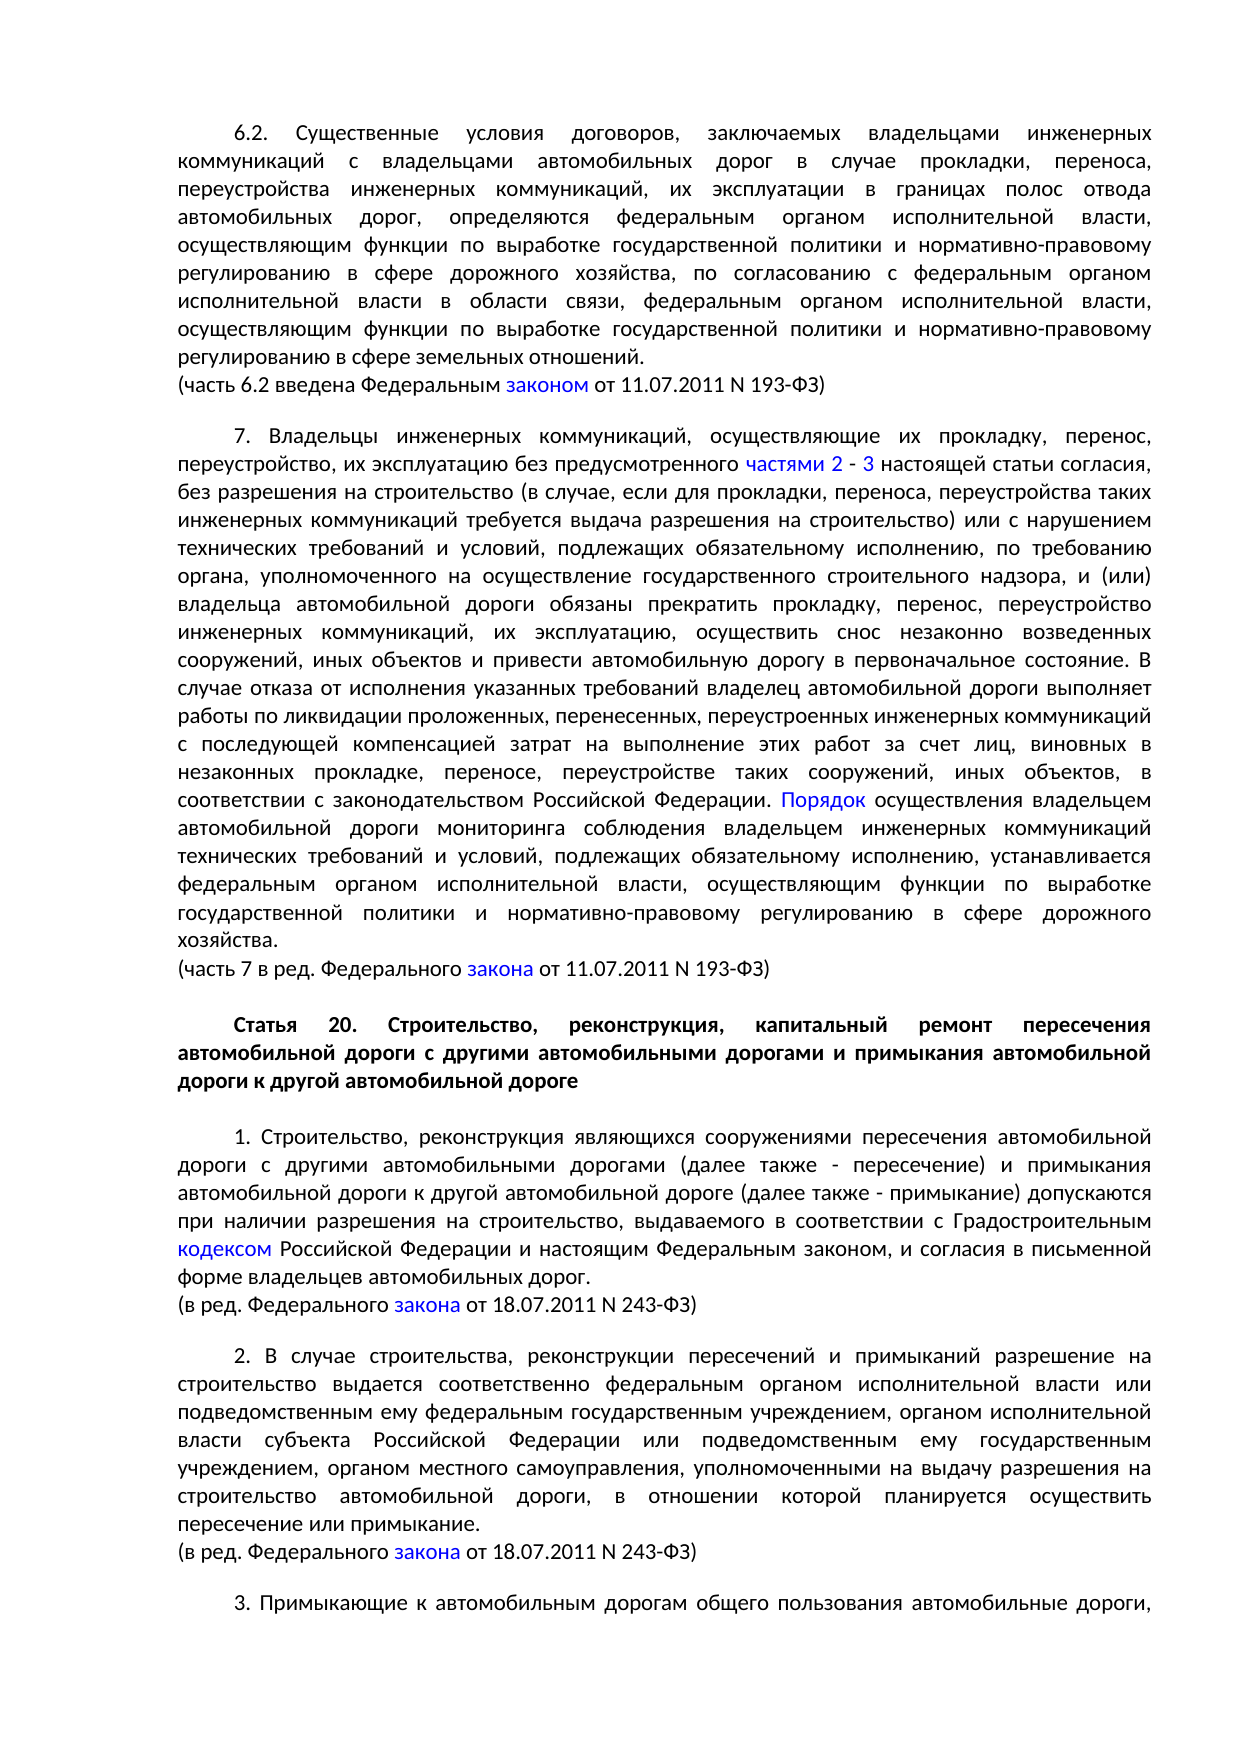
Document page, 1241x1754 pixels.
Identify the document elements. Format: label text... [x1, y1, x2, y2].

text 2. В случае строительства, реконструкции пересечений и примыканий разрешение на строительство выдается соответственно федеральным органом исполнительной власти или подведомственным ему федеральным государственным учреждением, органом исполнительной власти субъекта Российской Федерации или подведомственным ему государственным учреждением, органом местного самоуправления, уполномоченными на выдачу разрешения на строительство автомобильной дороги, в отношении которой планируется осуществить пересечение или примыкание. [177, 1341, 1152, 1537]
title Статья 20. Строительство, реконструкция, капитальный ремонт пересечения автомобильной дороги с другими автомобильными дорогами и примыкания автомобильной дороги к другой автомобильной дороге [177, 1010, 1152, 1094]
text (в ред. Федерального закона от 18.07.2011 N 243-ФЗ) [177, 1290, 1152, 1318]
text 6.2. Существенные условия договоров, заключаемых владельцами инженерных коммуникаций с владельцами автомобильных дорог в случае прокладки, переноса, переустройства инженерных коммуникаций, их эксплуатации в границах полос отвода автомобильных дорог, определяются федеральным органом исполнительной власти, осуществляющим функции по выработке государственной политики и нормативно-правовому регулированию в сфере дорожного хозяйства, по согласованию с федеральным органом исполнительной власти в области связи, федеральным органом исполнительной власти, осуществляющим функции по выработке государственной политики и нормативно-правовому регулированию в сфере земельных отношений. [177, 118, 1152, 370]
text (часть 7 в ред. Федерального закона от 11.07.2011 N 193-ФЗ) [177, 954, 1152, 982]
text 1. Строительство, реконструкция являющихся сооружениями пересечения автомобильной дороги с другими автомобильными дорогами (далее также - пересечение) и примыкания автомобильной дороги к другой автомобильной дороге (далее также - примыкание) допускаются при наличии разрешения на строительство, выдаваемого в соответствии с Градостроительным кодексом Российской Федерации и настоящим Федеральным законом, и согласия в письменной форме владельцев автомобильных дорог. [177, 1122, 1152, 1290]
text (часть 6.2 введена Федеральным законом от 11.07.2011 N 193-ФЗ) [177, 370, 1152, 398]
text (в ред. Федерального закона от 18.07.2011 N 243-ФЗ) [177, 1537, 1152, 1565]
text 7. Владельцы инженерных коммуникаций, осуществляющие их прокладку, перенос, переустройство, их эксплуатацию без предусмотренного частями 2 - 3 настоящей статьи согласия, без разрешения на строительство (в случае, если для прокладки, переноса, переустройства таких инженерных коммуникаций требуется выдача разрешения на строительство) или с нарушением технических требований и условий, подлежащих обязательному исполнению, по требованию органа, уполномоченного на осуществление государственного строительного надзора, и (или) владельца автомобильной дороги обязаны прекратить прокладку, перенос, переустройство инженерных коммуникаций, их эксплуатацию, осуществить снос незаконно возведенных сооружений, иных объектов и привести автомобильную дорогу в первоначальное состояние. В случае отказа от исполнения указанных требований владелец автомобильной дороги выполняет работы по ликвидации проложенных, перенесенных, переустроенных инженерных коммуникаций с последующей компенсацией затрат на выполнение этих работ за счет лиц, виновных в незаконных прокладке, переносе, переустройстве таких сооружений, иных объектов, в соответствии с законодательством Российской Федерации. Порядок осуществления владельцем автомобильной дороги мониторинга соблюдения владельцем инженерных коммуникаций технических требований и условий, подлежащих обязательному исполнению, устанавливается федеральным органом исполнительной власти, осуществляющим функции по выработке государственной политики и нормативно-правовому регулированию в сфере дорожного хозяйства. [177, 421, 1152, 954]
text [177, 1588, 1152, 1616]
